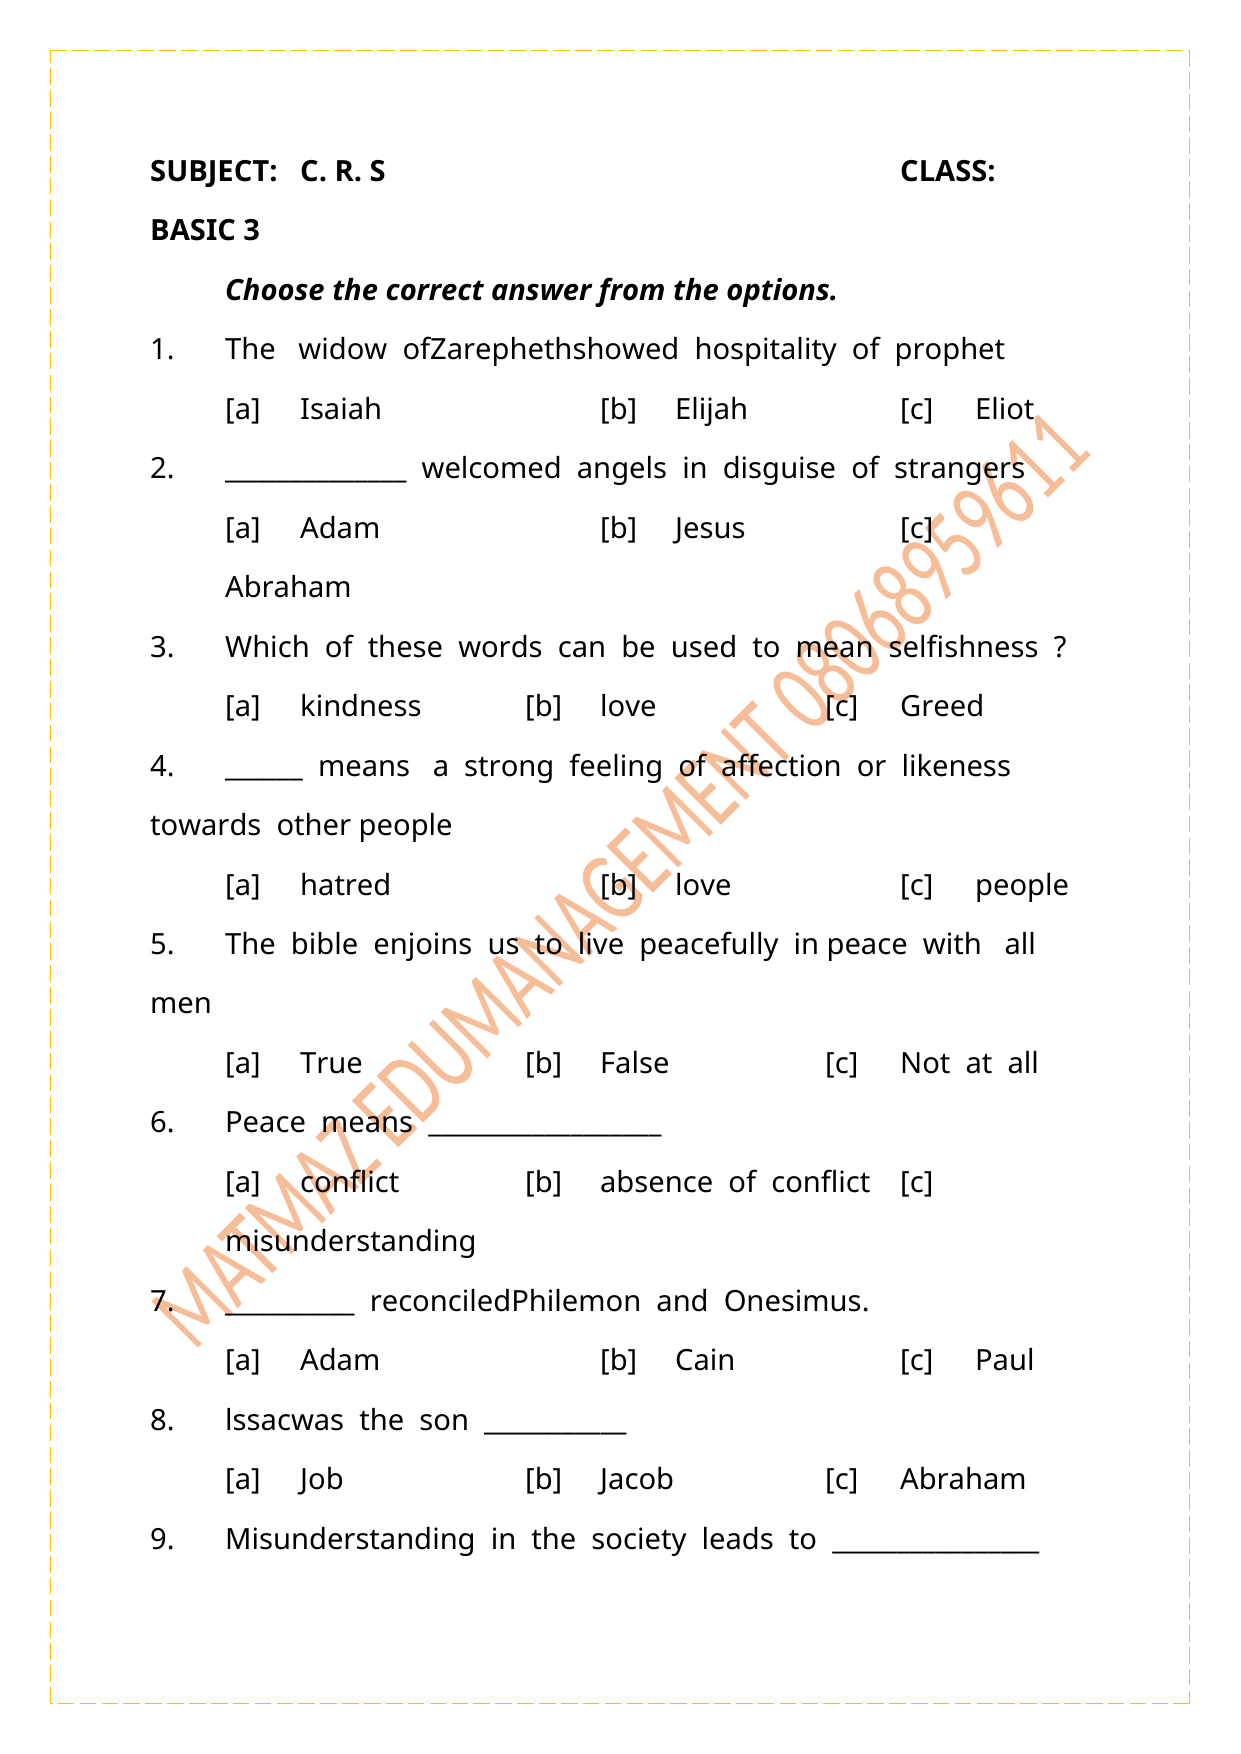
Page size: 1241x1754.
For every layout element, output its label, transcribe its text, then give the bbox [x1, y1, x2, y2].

text 9. Misunderstanding in the society leads to ________________ [150, 1518, 1090, 1558]
text [a] Isaiah [b] Elijah [c] Eliot [150, 388, 1090, 428]
text 1. The widow ofZarephethshowed hospitality of prophet [150, 328, 1090, 368]
text [a] conflict [b] absence of conflict [c] misunderstanding [150, 1161, 1090, 1260]
text 8. lssacwas the son ___________ [150, 1399, 1090, 1439]
text 3. Which of these words can be used to mean selfishness ? [150, 626, 1090, 666]
text SUBJECT: C. R. S CLASS: BASIC 3 [150, 150, 1090, 249]
text [a] Adam [b] Jesus [c] Abraham [150, 507, 1090, 606]
text 4. ______ means a strong feeling of affection or likeness towards other people [150, 745, 1090, 844]
text Choose the correct answer from the options. [150, 269, 1090, 309]
text 6. Peace means __________________ [150, 1102, 1090, 1141]
text [a] Job [b] Jacob [c] Abraham [150, 1458, 1090, 1498]
text [a] hatred [b] love [c] people [150, 864, 1090, 903]
text 7. __________ reconciledPhilemon and Onesimus. [150, 1280, 1090, 1320]
text 2. ______________ welcomed angels in disguise of strangers [150, 447, 1090, 487]
text [a] True [b] False [c] Not at all [150, 1042, 1090, 1082]
text [a] kindness [b] love [c] Greed [150, 685, 1090, 725]
text 5. The bible enjoins us to live peacefully in peace with all men [150, 923, 1090, 1022]
text [a] Adam [b] Cain [c] Paul [150, 1339, 1090, 1379]
